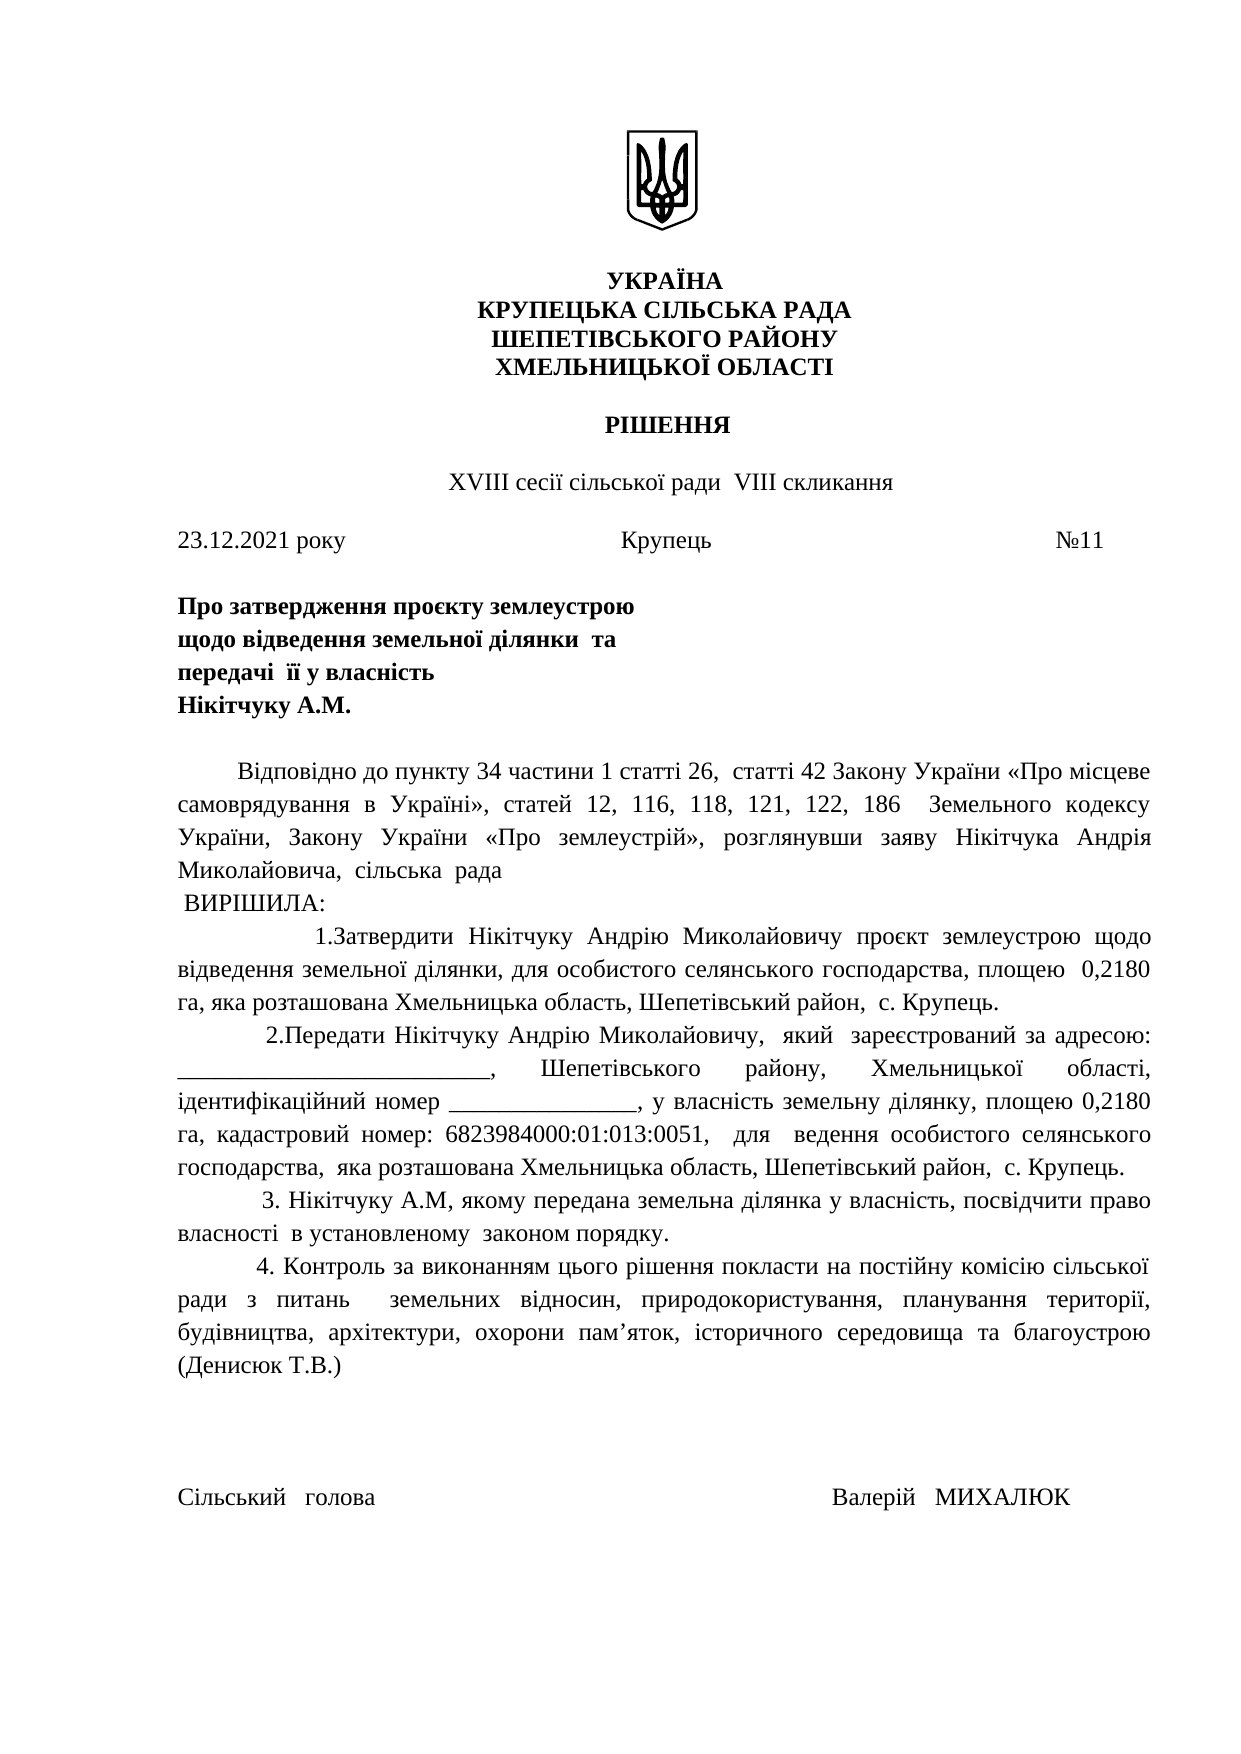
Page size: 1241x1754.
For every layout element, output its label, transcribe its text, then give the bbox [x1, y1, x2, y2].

text 3. Нікітчуку А.М, якому передана земельна ділянка у власність, посвідчити право власності в установленому законом порядку. [177, 1185, 1152, 1247]
text РІШЕННЯ [177, 410, 1152, 439]
text передачі її у власність [177, 657, 1152, 686]
text Відповідно до пункту 34 частини 1 статті 26, статті 42 Закону України «Про місцеве самоврядування в Україні», статей 12, 116, 118, 121, 122, 186 Земельного кодексу України, Закону України «Про землеустрій», розглянувши заяву Нікітчука Андрія Миколайовича, сільська рада [177, 756, 1152, 884]
text 2.Передати Нікітчуку Андрію Миколайовичу, який зареєстрований за адресою: _________________________, Шепетівського району, Хмельницької області, ідентифікаційний номер _______________, у власність земельну ділянку, площею 0,2180 га, кадастровий номер: 6823984000:01:013:0051, для ведення особистого селянського господарства, яка розташована Хмельницька область, Шепетівський район, с. Крупець. [177, 1020, 1152, 1181]
text ХМЕЛЬНИЦЬКОЇ ОБЛАСТІ [177, 352, 1152, 381]
text Сільський голова Валерій МИХАЛЮК [177, 1482, 1152, 1511]
text ШЕПЕТІВСЬКОГО РАЙОНУ [177, 324, 1152, 352]
text 1.Затвердити Нікітчуку Андрію Миколайовичу проєкт землеустрою щодо відведення земельної ділянки, для особистого селянського господарства, площею 0,2180 га, яка розташована Хмельницька область, Шепетівський район, с. Крупець. [177, 921, 1152, 1016]
text Про затвердження проєкту землеустрою [177, 591, 1152, 620]
text Нікітчуку А.М. [177, 690, 1152, 719]
text ВИРІШИЛА: [177, 888, 1152, 917]
text УКРАЇНА [177, 266, 1152, 295]
text 23.12.2021 року Крупець №11 [177, 525, 1152, 554]
text щодо відведення земельної ділянки та [177, 624, 1152, 653]
text ХVІІІ сесії сільської ради VІІІ скликання [177, 467, 1152, 496]
text 4. Контроль за виконанням цього рішення покласти на постійну комісію сільської ради з питань земельних відносин, природокористування, планування території, будівництва, архітектури, охорони пам’яток, історичного середовища та благоустрою (Денисюк Т.В.) [177, 1251, 1152, 1379]
text КРУПЕЦЬКА СІЛЬСЬКА РАДА [177, 295, 1152, 324]
